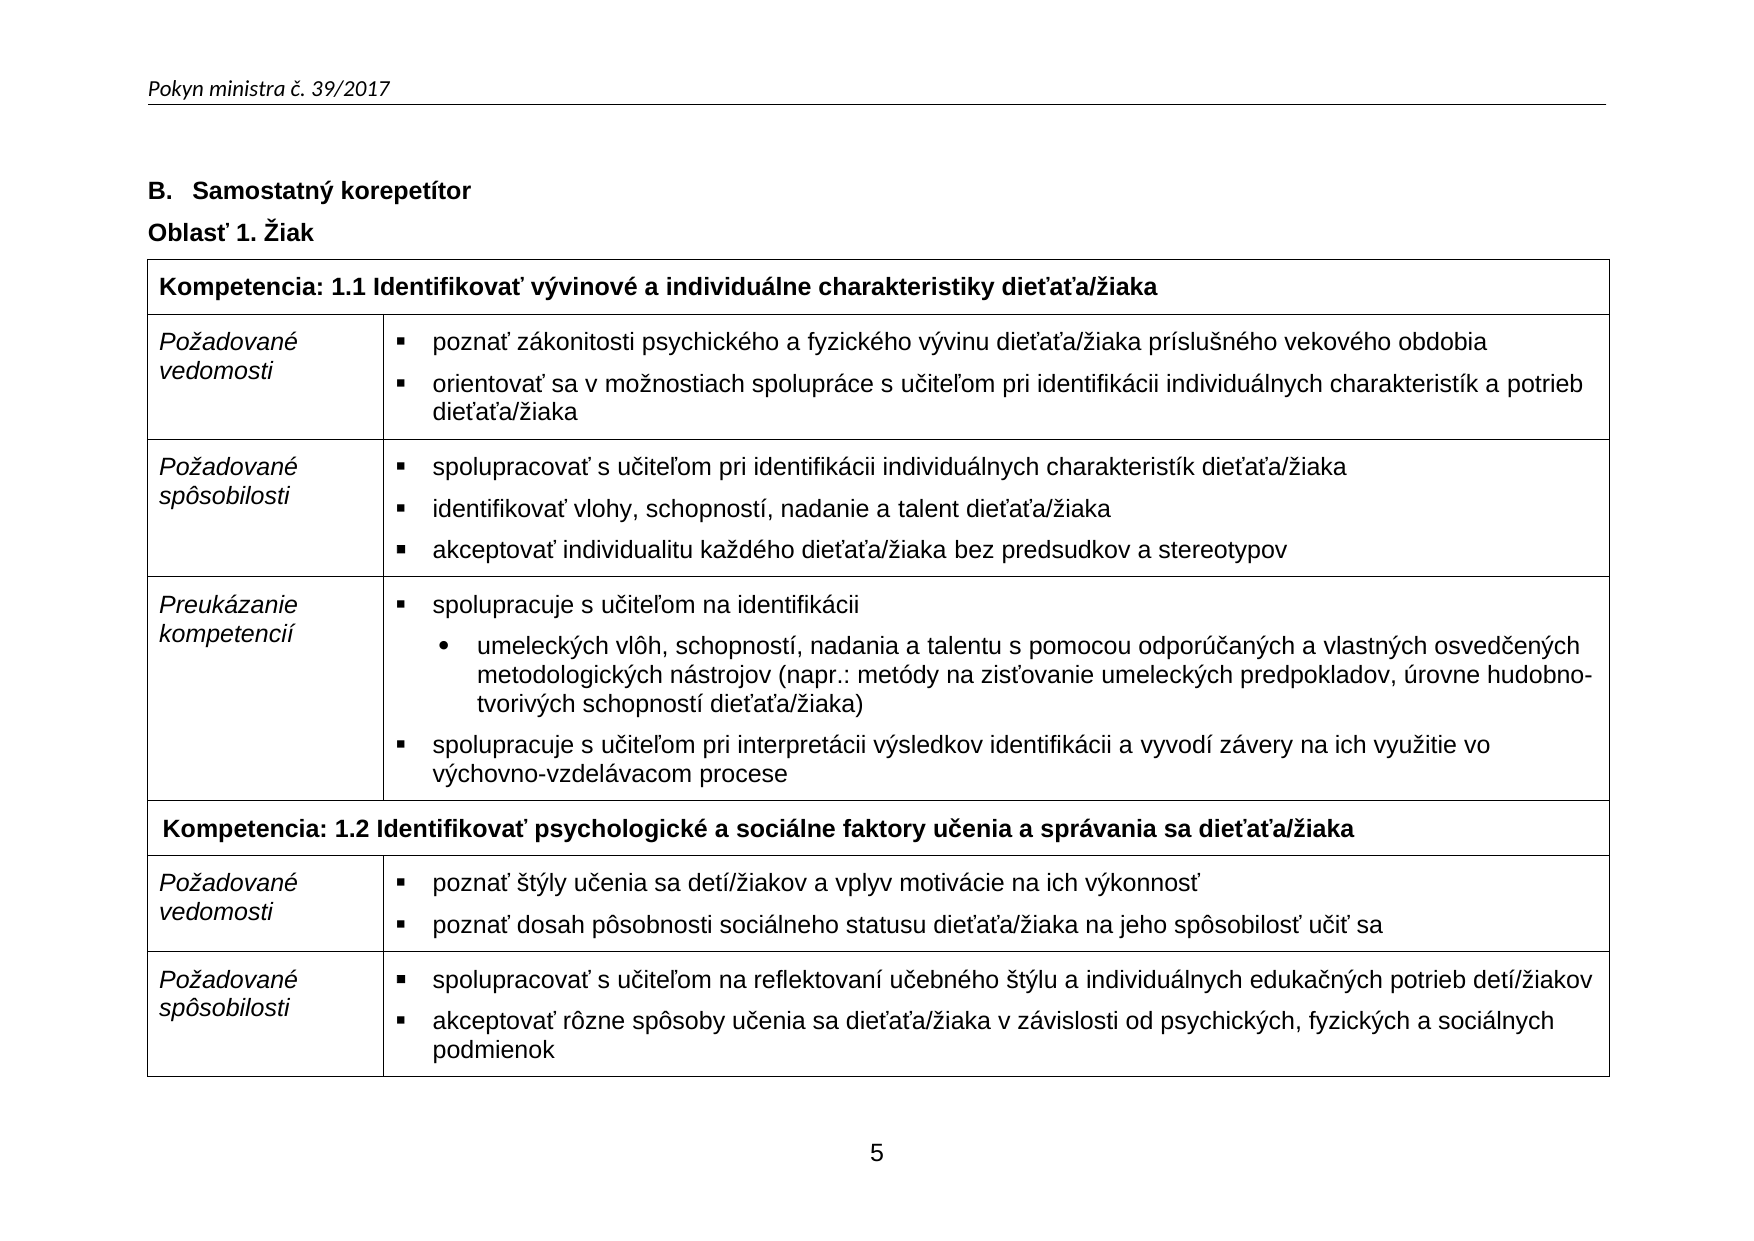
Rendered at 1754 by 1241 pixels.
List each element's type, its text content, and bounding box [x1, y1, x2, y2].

table_cell Preukázanie kompetencií [148, 577, 383, 800]
table_cell spolupracuje s učiteľom na identifikácii umeleckých vlôh, schopností, nadania a talentu s pomocou odporúčaných a vlastných osvedčených metodologických nástrojov (napr.: metódy na zisťovanie umeleckých predpokladov, úrovne hudobno-tvorivých schopností dieťaťa/žiaka) spolupracuje s učiteľom pri interpretácii výsledkov identifikácii a vyvodí závery na ich využitie vo výchovno-vzdelávacom procese [384, 577, 1609, 800]
table_cell spolupracovať s učiteľom pri identifikácii individuálnych charakteristík dieťaťa/žiaka identifikovať vlohy, schopností, nadanie a talent dieťaťa/žiaka akceptovať individualitu každého dieťaťa/žiaka bez predsudkov a stereotypov [384, 440, 1609, 576]
table_cell poznať zákonitosti psychického a fyzického vývinu dieťaťa/žiaka príslušného vekového obdobia orientovať sa v možnostiach spolupráce s učiteľom pri identifikácii individuálnych charakteristík a potrieb dieťaťa/žiaka [384, 315, 1609, 439]
table_header Kompetencia: 1.1 Identifikovať vývinové a individuálne charakteristiky dieťaťa/žiaka [148, 260, 1609, 314]
table_cell spolupracovať s učiteľom na reflektovaní učebného štýlu a individuálnych edukačných potrieb detí/žiakov akceptovať rôzne spôsoby učenia sa dieťaťa/žiaka v závislosti od psychických, fyzických a sociálnych podmienok [384, 952, 1609, 1076]
table_cell Požadované vedomosti [148, 315, 383, 439]
table_cell poznať štýly učenia sa detí/žiakov a vplyv motivácie na ich výkonnosť poznať dosah pôsobnosti sociálneho statusu dieťaťa/žiaka na jeho spôsobilosť učiť sa [384, 856, 1609, 951]
list Samostatný korepetítor [148, 176, 1606, 205]
table_cell Požadované spôsobilosti [148, 952, 383, 1076]
table_cell Kompetencia: 1.2 Identifikovať psychologické a sociálne faktory učenia a správania sa dieťaťa/žiaka [148, 801, 1609, 855]
text Oblasť 1. Žiak [148, 218, 1606, 246]
table_cell Požadované spôsobilosti [148, 440, 383, 576]
table_cell Požadované vedomosti [148, 856, 383, 951]
